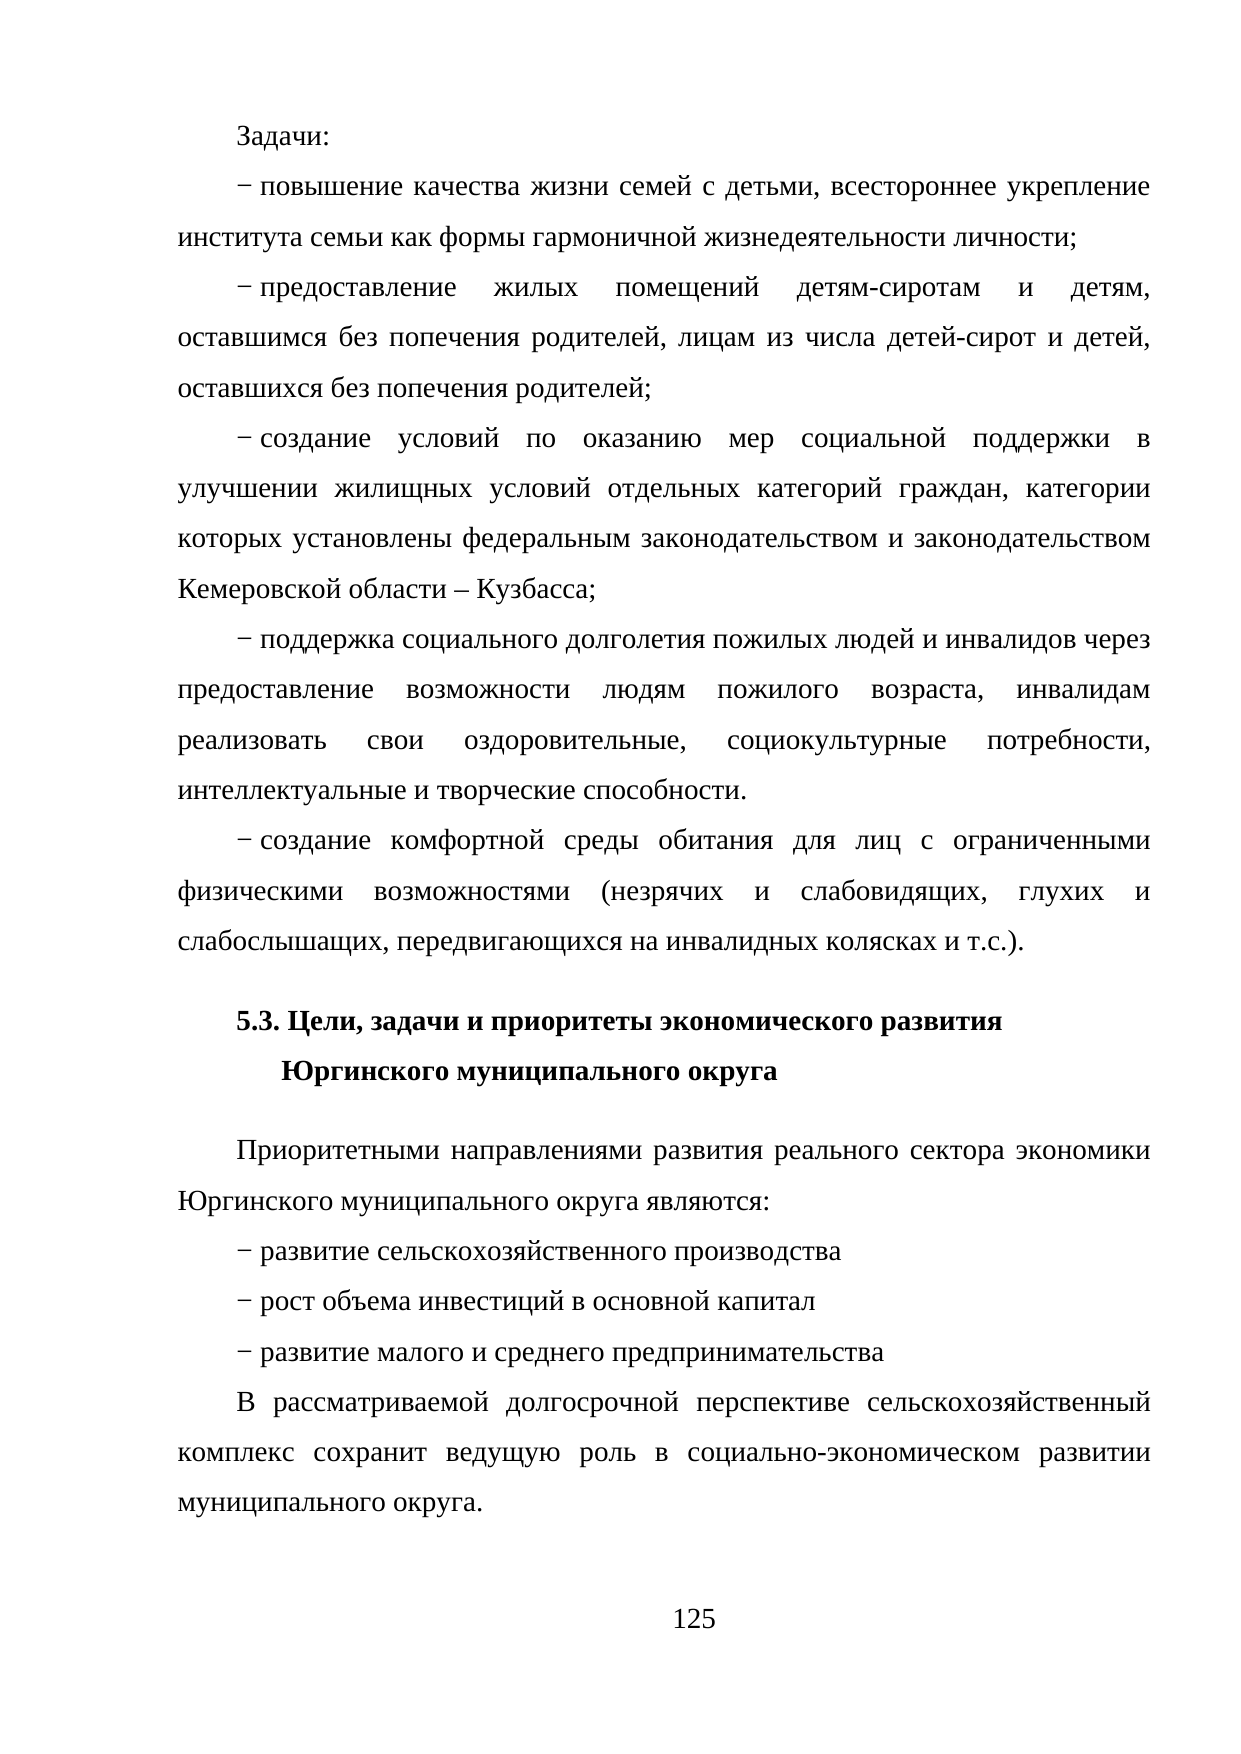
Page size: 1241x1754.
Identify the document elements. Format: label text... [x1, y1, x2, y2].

list создание комфортной среды обитания для лиц с ограниченными физическими возможностями (незрячих и слабовидящих, глухих и слабослышащих, передвигающихся на инвалидных колясках и т.с.). [177, 822, 1152, 957]
list поддержка социального долголетия пожилых людей и инвалидов через предоставление возможности людям пожилого возраста, инвалидам реализовать свои оздоровительные, социокультурные потребности, интеллектуальные и творческие способности. [177, 621, 1152, 806]
list рост объема инвестиций в основной капитал [177, 1283, 1152, 1317]
list предоставление жилых помещений детям-сиротам и детям, оставшимся без попечения родителей, лицам из числа детей-сирот и детей, оставшихся без попечения родителей; [177, 269, 1152, 403]
text В рассматриваемой долгосрочной перспективе сельскохозяйственный комплекс сохранит ведущую роль в социально-экономическом развитии муниципального округа. [177, 1384, 1152, 1518]
list повышение качества жизни семей с детьми, всестороннее укрепление института семьи как формы гармоничной жизнедеятельности личности; [177, 168, 1152, 252]
list создание условий по оказанию мер социальной поддержки в улучшении жилищных условий отдельных категорий граждан, категории которых установлены федеральным законодательством и законодательством Кемеровской области – Кузбасса; [177, 420, 1152, 604]
text Задачи: [177, 118, 1152, 152]
subtitle Цели, задачи и приоритеты экономического развития Юргинского муниципального округа [236, 1003, 1152, 1086]
text Приоритетными направлениями развития реального сектора экономики Юргинского муниципального округа являются: [177, 1132, 1152, 1216]
list развитие малого и среднего предпринимательства [177, 1334, 1152, 1367]
list развитие сельскохозяйственного производства [177, 1233, 1152, 1267]
